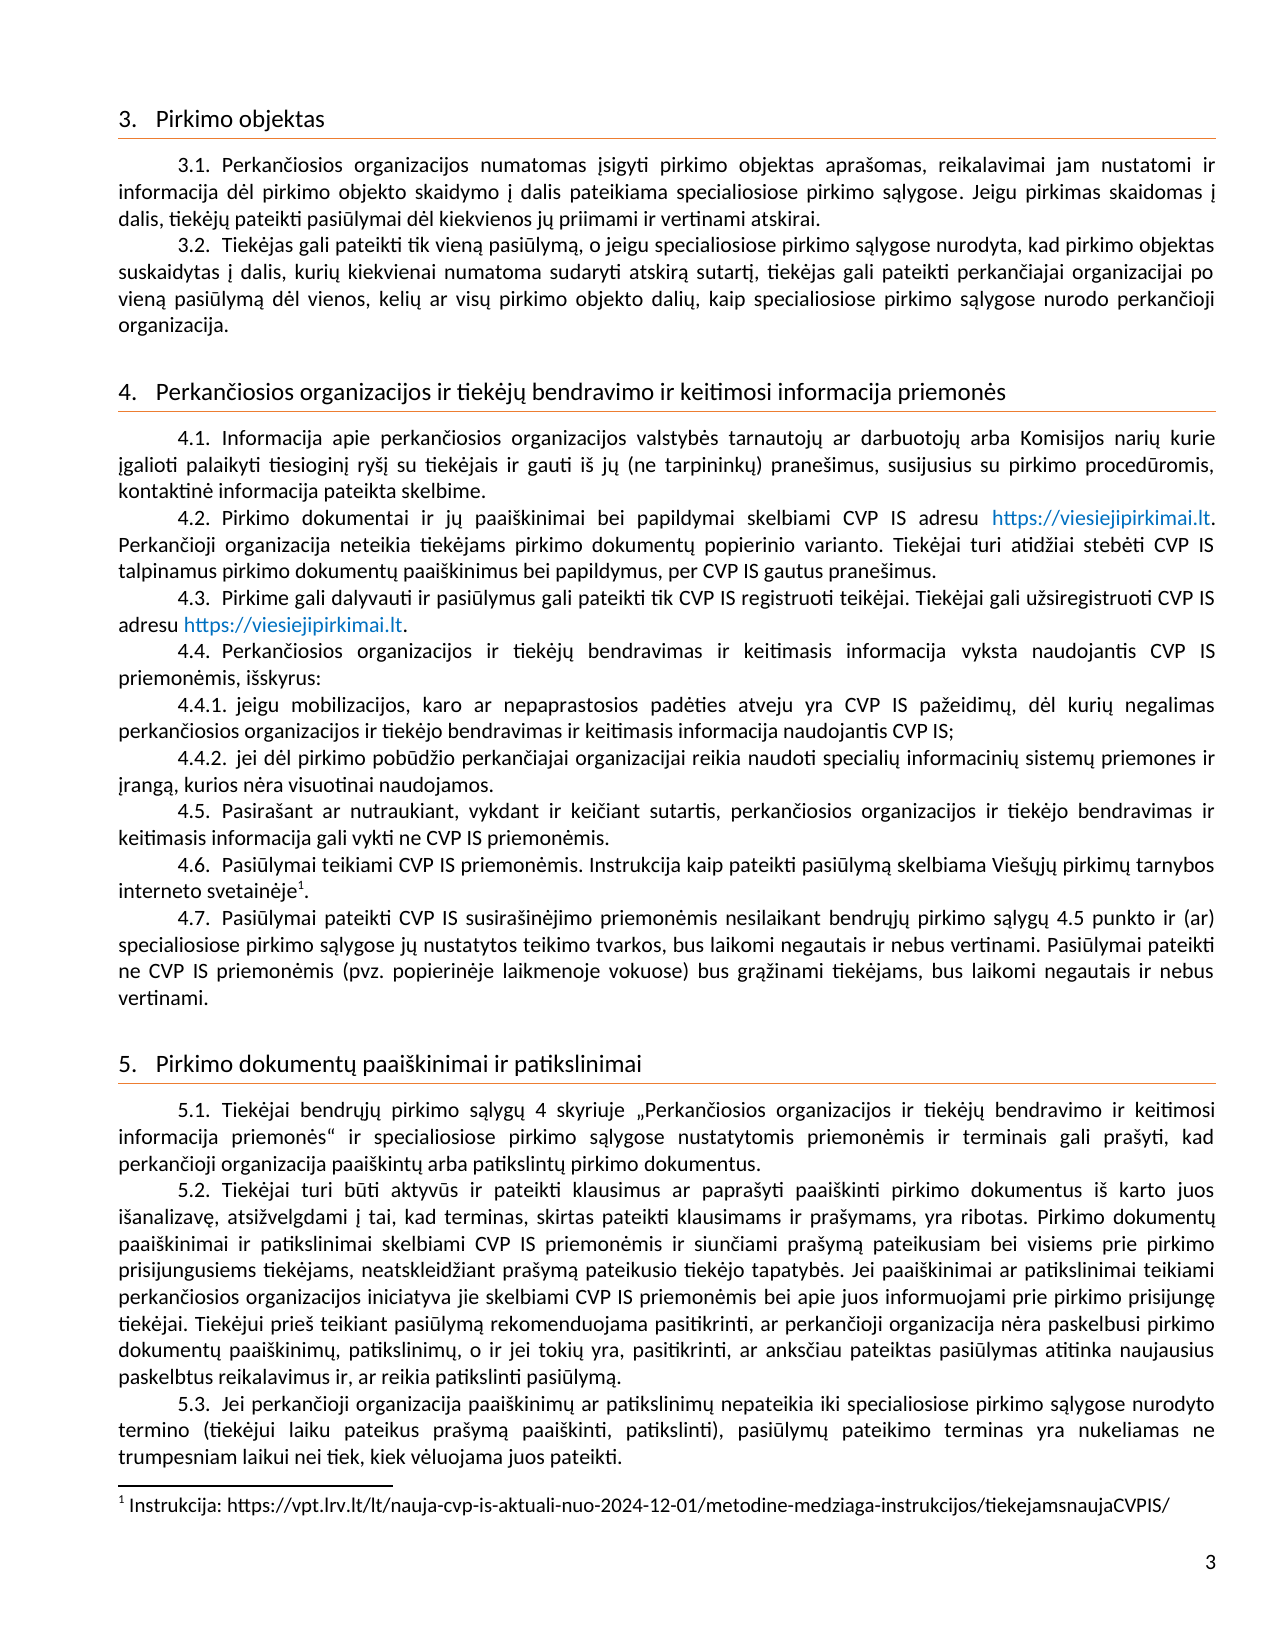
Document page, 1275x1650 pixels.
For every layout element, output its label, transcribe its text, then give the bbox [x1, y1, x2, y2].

list Pasiūlymai pateikti CVP IS susirašinėjimo priemonėmis nesilaikant bendrųjų pirkimo sąlygų 4.5 punkto ir (ar) specialiosiose pirkimo sąlygose jų nustatytos teikimo tvarkos, bus laikomi negautais ir nebus vertinami. Pasiūlymai pateikti ne CVP IS priemonėmis (pvz. popierinėje laikmenoje vokuose) bus grąžinami tiekėjams, bus laikomi negautais ir nebus vertinami. [118, 904, 1216, 1011]
subtitle Perkančiosios organizacijos ir tiekėjų bendravimo ir keitimosi informacija priemonės [118, 376, 1216, 411]
list Tiekėjas gali pateikti tik vieną pasiūlymą, o jeigu specialiosiose pirkimo sąlygose nurodyta, kad pirkimo objektas suskaidytas į dalis, kurių kiekvienai numatoma sudaryti atskirą sutartį, tiekėjas gali pateikti perkančiajai organizacijai po vieną pasiūlymą dėl vienos, kelių ar visų pirkimo objekto dalių, kaip specialiosiose pirkimo sąlygose nurodo perkančioji organizacija. [118, 232, 1216, 338]
list Pirkimo dokumentai ir jų paaiškinimai bei papildymai skelbiami CVP IS adresu https://viesiejipirkimai.lt. Perkančioji organizacija neteikia tiekėjams pirkimo dokumentų popierinio varianto. Tiekėjai turi atidžiai stebėti CVP IS talpinamus pirkimo dokumentų paaiškinimus bei papildymus, per CVP IS gautus pranešimus. [118, 504, 1216, 584]
subtitle Pirkimo dokumentų paaiškinimai ir patikslinimai [118, 1048, 1216, 1083]
list Perkančiosios organizacijos ir tiekėjų bendravimas ir keitimasis informacija vyksta naudojantis CVP IS priemonėmis, išskyrus: [118, 637, 1216, 691]
list Pirkime gali dalyvauti ir pasiūlymus gali pateikti tik CVP IS registruoti teikėjai. Tiekėjai gali užsiregistruoti CVP IS adresu https://viesiejipirkimai.lt. [118, 584, 1216, 637]
list Pasirašant ar nutraukiant, vykdant ir keičiant sutartis, perkančiosios organizacijos ir tiekėjo bendravimas ir keitimasis informacija gali vykti ne CVP IS priemonėmis. [118, 797, 1216, 851]
list Tiekėjai bendrųjų pirkimo sąlygų 4 skyriuje „Perkančiosios organizacijos ir tiekėjų bendravimo ir keitimosi informacija priemonės“ ir specialiosiose pirkimo sąlygose nustatytomis priemonėmis ir terminais gali prašyti, kad perkančioji organizacija paaiškintų arba patikslintų pirkimo dokumentus. [118, 1096, 1216, 1176]
list Perkančiosios organizacijos numatomas įsigyti pirkimo objektas aprašomas, reikalavimai jam nustatomi ir informacija dėl pirkimo objekto skaidymo į dalis pateikiama specialiosiose pirkimo sąlygose. Jeigu pirkimas skaidomas į dalis, tiekėjų pateikti pasiūlymai dėl kiekvienos jų priimami ir vertinami atskirai. [118, 152, 1216, 232]
list Pasiūlymai teikiami CVP IS priemonėmis. Instrukcija kaip pateikti pasiūlymą skelbiama Viešųjų pirkimų tarnybos interneto svetainėje. [118, 851, 1216, 904]
list jeigu mobilizacijos, karo ar nepaprastosios padėties atveju yra CVP IS pažeidimų, dėl kurių negalimas perkančiosios organizacijos ir tiekėjo bendravimas ir keitimasis informacija naudojantis CVP IS; [118, 691, 1216, 744]
list Informacija apie perkančiosios organizacijos valstybės tarnautojų ar darbuotojų arba Komisijos narių kurie įgalioti palaikyti tiesioginį ryšį su tiekėjais ir gauti iš jų (ne tarpininkų) pranešimus, susijusius su pirkimo procedūromis, kontaktinė informacija pateikta skelbime. [118, 424, 1216, 504]
list Jei perkančioji organizacija paaiškinimų ar patikslinimų nepateikia iki specialiosiose pirkimo sąlygose nurodyto termino (tiekėjui laiku pateikus prašymą paaiškinti, patikslinti), pasiūlymų pateikimo terminas yra nukeliamas ne trumpesniam laikui nei tiek, kiek vėluojama juos pateikti. [118, 1390, 1216, 1470]
subtitle Pirkimo objektas [118, 103, 1216, 138]
list jei dėl pirkimo pobūdžio perkančiajai organizacijai reikia naudoti specialių informacinių sistemų priemones ir įrangą, kurios nėra visuotinai naudojamos. [118, 744, 1216, 797]
list Tiekėjai turi būti aktyvūs ir pateikti klausimus ar paprašyti paaiškinti pirkimo dokumentus iš karto juos išanalizavę, atsižvelgdami į tai, kad terminas, skirtas pateikti klausimams ir prašymams, yra ribotas. Pirkimo dokumentų paaiškinimai ir patikslinimai skelbiami CVP IS priemonėmis ir siunčiami prašymą pateikusiam bei visiems prie pirkimo prisijungusiems tiekėjams, neatskleidžiant prašymą pateikusio tiekėjo tapatybės. Jei paaiškinimai ar patikslinimai teikiami perkančiosios organizacijos iniciatyva jie skelbiami CVP IS priemonėmis bei apie juos informuojami prie pirkimo prisijungę tiekėjai. Tiekėjui prieš teikiant pasiūlymą rekomenduojama pasitikrinti, ar perkančioji organizacija nėra paskelbusi pirkimo dokumentų paaiškinimų, patikslinimų, o ir jei tokių yra, pasitikrinti, ar anksčiau pateiktas pasiūlymas atitinka naujausius paskelbtus reikalavimus ir, ar reikia patikslinti pasiūlymą. [118, 1176, 1216, 1390]
